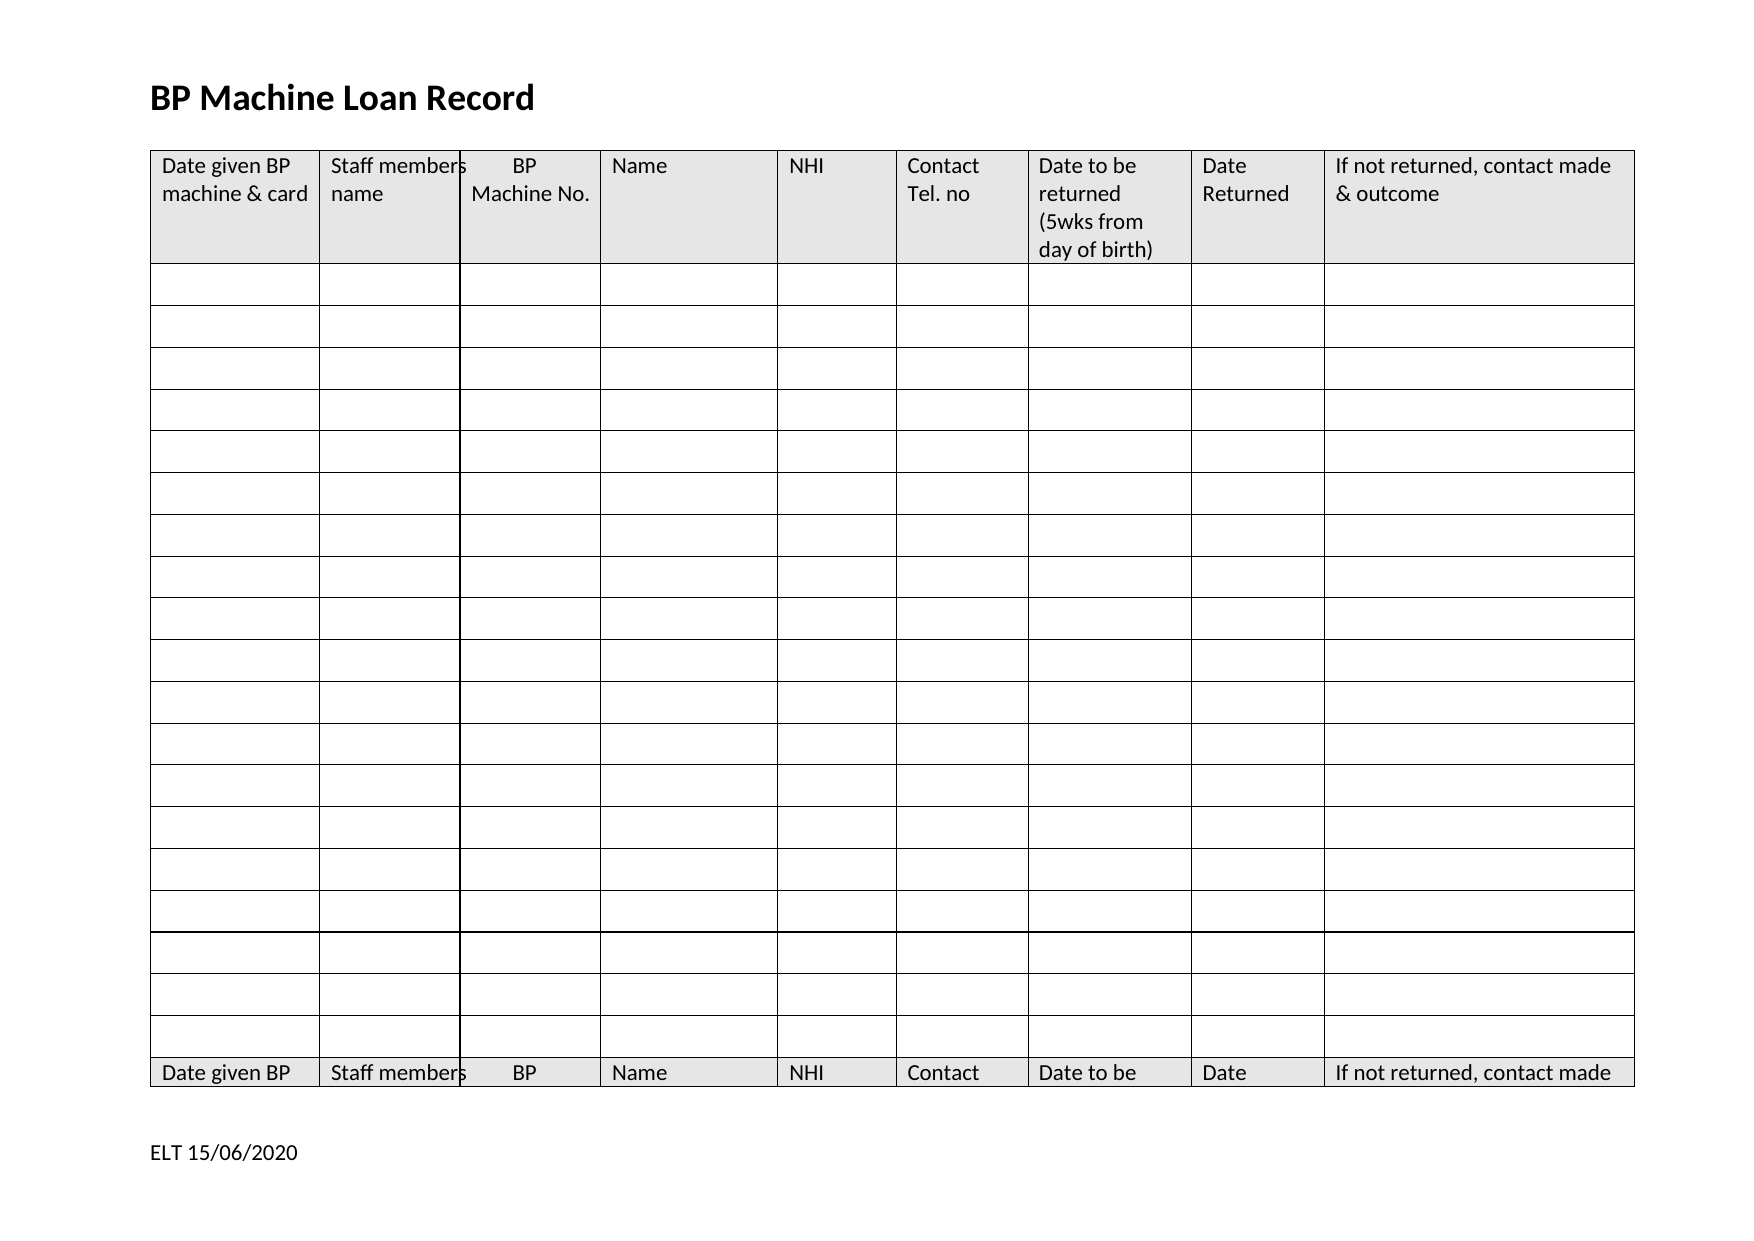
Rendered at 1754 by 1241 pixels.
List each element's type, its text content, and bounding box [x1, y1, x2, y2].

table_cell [1029, 1058, 1191, 1086]
table_cell [778, 348, 896, 388]
table_cell [151, 557, 319, 597]
table_cell [1325, 682, 1634, 723]
table_cell [320, 891, 459, 931]
table_cell [1192, 849, 1324, 890]
table_cell [1029, 849, 1191, 890]
table_cell [1325, 515, 1634, 556]
table_cell [320, 807, 459, 848]
table_cell [1192, 682, 1324, 723]
table_cell [778, 724, 896, 764]
table_cell [1029, 390, 1191, 430]
table_cell [897, 640, 1028, 681]
table_cell [1192, 640, 1324, 681]
table_header Contact Tel. no [897, 151, 1028, 263]
table_cell [461, 1016, 600, 1057]
table_cell [461, 431, 600, 472]
table_cell [320, 348, 459, 388]
table_cell [1192, 306, 1324, 347]
table_cell [320, 765, 459, 806]
table_cell [897, 765, 1028, 806]
table_cell [461, 891, 600, 931]
table_cell [1325, 1016, 1634, 1057]
table_cell [1192, 348, 1324, 388]
table_cell [1192, 765, 1324, 806]
table_cell [320, 849, 459, 890]
table_cell [1325, 640, 1634, 681]
table_cell [897, 264, 1028, 305]
table_cell [778, 640, 896, 681]
table_cell [1029, 807, 1191, 848]
table_cell [601, 891, 777, 931]
table_cell [461, 473, 600, 514]
table_cell [1325, 849, 1634, 890]
table_cell [151, 515, 319, 556]
table_cell [897, 849, 1028, 890]
table_cell [778, 306, 896, 347]
table_header If not returned, contact made & outcome [1325, 151, 1634, 263]
table_cell [1029, 682, 1191, 723]
table_cell [320, 933, 459, 973]
table_cell [1029, 598, 1191, 639]
table_cell [897, 598, 1028, 639]
table_cell [1192, 264, 1324, 305]
table_cell [151, 974, 319, 1015]
table_cell [151, 1016, 319, 1057]
table_cell [151, 891, 319, 931]
table_cell [320, 515, 459, 556]
table_cell [601, 1016, 777, 1057]
table_cell Staff members name [320, 1058, 459, 1086]
table_cell [897, 390, 1028, 430]
table_header NHI [778, 151, 896, 263]
table_cell [601, 974, 777, 1015]
table_cell [1029, 933, 1191, 973]
table_cell [151, 933, 319, 973]
table_cell [320, 640, 459, 681]
table_cell [151, 765, 319, 806]
table_cell [897, 933, 1028, 973]
table_cell [601, 515, 777, 556]
table_cell [778, 682, 896, 723]
table_cell [1029, 640, 1191, 681]
table_cell [320, 390, 459, 430]
table_cell [897, 515, 1028, 556]
table_cell [778, 1016, 896, 1057]
table_cell [601, 807, 777, 848]
table_cell [1192, 1016, 1324, 1057]
table_cell [897, 724, 1028, 764]
table_cell [1325, 765, 1634, 806]
table_cell [778, 598, 896, 639]
table_cell [778, 933, 896, 973]
table_cell [601, 849, 777, 890]
table_cell [601, 724, 777, 764]
table_cell [151, 807, 319, 848]
table_cell [778, 974, 896, 1015]
table_cell [897, 473, 1028, 514]
table_cell [1325, 807, 1634, 848]
table_cell [151, 473, 319, 514]
table_cell [1192, 598, 1324, 639]
table_cell [897, 974, 1028, 1015]
table_cell [461, 515, 600, 556]
table_cell [601, 682, 777, 723]
table_cell NHI [778, 1058, 896, 1086]
table_cell [1192, 891, 1324, 931]
table_cell [1029, 974, 1191, 1015]
table_cell [897, 807, 1028, 848]
table_cell [897, 348, 1028, 388]
table_cell [601, 933, 777, 973]
table_cell [601, 557, 777, 597]
table_cell [151, 348, 319, 388]
table_cell [1029, 515, 1191, 556]
table_cell [1029, 348, 1191, 388]
table_cell [1192, 473, 1324, 514]
table_cell [151, 431, 319, 472]
table_header Staff members name [320, 151, 459, 263]
table_cell [1192, 515, 1324, 556]
table_cell [1192, 390, 1324, 430]
table_cell [1325, 348, 1634, 388]
table_cell [1192, 807, 1324, 848]
table_cell [1029, 891, 1191, 931]
table_cell [1029, 1016, 1191, 1057]
table_cell [1325, 974, 1634, 1015]
table_cell [320, 724, 459, 764]
table_cell [897, 1016, 1028, 1057]
table_cell [461, 557, 600, 597]
table_header Date to be returned (5wks from day of birth) [1029, 151, 1191, 263]
table_cell [1029, 264, 1191, 305]
table_cell [778, 557, 896, 597]
table_cell [1029, 306, 1191, 347]
table_cell [1325, 933, 1634, 973]
table_cell [778, 807, 896, 848]
table_cell [778, 264, 896, 305]
table_cell [1192, 724, 1324, 764]
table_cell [1325, 1058, 1634, 1086]
table_cell [1192, 431, 1324, 472]
table_cell [320, 473, 459, 514]
table_cell [1325, 891, 1634, 931]
table_cell [151, 640, 319, 681]
table_cell [461, 348, 600, 388]
table_cell [897, 891, 1028, 931]
table_cell [778, 765, 896, 806]
table_cell [601, 306, 777, 347]
table_cell Name [601, 1058, 777, 1086]
table_header BP Machine No. [461, 151, 600, 263]
table_cell [1325, 306, 1634, 347]
table_cell [320, 682, 459, 723]
table_cell [461, 724, 600, 764]
table_cell [1029, 473, 1191, 514]
table_cell BP Machine No. [461, 1058, 600, 1086]
table_cell [897, 306, 1028, 347]
table_cell [151, 598, 319, 639]
table_cell [1029, 431, 1191, 472]
table_cell [1325, 557, 1634, 597]
table_cell [897, 557, 1028, 597]
table_header Date Returned [1192, 151, 1324, 263]
table_header Name [601, 151, 777, 263]
table_cell [320, 598, 459, 639]
table_cell [601, 431, 777, 472]
table_cell [320, 974, 459, 1015]
table_cell [461, 974, 600, 1015]
table_cell [320, 264, 459, 305]
table_cell [1325, 390, 1634, 430]
table_cell [461, 933, 600, 973]
table_cell [461, 682, 600, 723]
table_cell [461, 807, 600, 848]
table_cell [1325, 724, 1634, 764]
table_cell [601, 765, 777, 806]
table_cell [1325, 431, 1634, 472]
table_cell [1325, 473, 1634, 514]
table_cell [151, 390, 319, 430]
table_cell [778, 849, 896, 890]
table_cell [601, 473, 777, 514]
table_cell [461, 598, 600, 639]
table_cell [151, 724, 319, 764]
table_cell [151, 306, 319, 347]
table_cell [151, 682, 319, 723]
table_cell [1325, 598, 1634, 639]
table_cell [320, 557, 459, 597]
table_cell [151, 849, 319, 890]
table_cell [601, 264, 777, 305]
table_cell Date Returned [1192, 1058, 1324, 1086]
table_cell [778, 431, 896, 472]
table_cell [1029, 557, 1191, 597]
table_cell [320, 1016, 459, 1057]
table_cell [461, 640, 600, 681]
table_cell [601, 348, 777, 388]
table_cell [1192, 557, 1324, 597]
table_cell [778, 390, 896, 430]
table_cell Contact Tel. no [897, 1058, 1028, 1086]
table_cell [1192, 933, 1324, 973]
table_cell [778, 515, 896, 556]
table_header Date given BP machine & card [151, 151, 319, 263]
table_cell [461, 306, 600, 347]
table_cell [461, 264, 600, 305]
table_cell [601, 640, 777, 681]
table_cell [461, 849, 600, 890]
table_cell [778, 473, 896, 514]
table_cell [897, 682, 1028, 723]
table_cell [601, 390, 777, 430]
table_cell [1325, 264, 1634, 305]
table_cell [151, 264, 319, 305]
table_cell [1029, 724, 1191, 764]
table_cell [461, 390, 600, 430]
table_cell [461, 765, 600, 806]
table_cell [1192, 974, 1324, 1015]
table_cell [1029, 765, 1191, 806]
table_cell [897, 431, 1028, 472]
table_cell [778, 891, 896, 931]
table_cell [320, 431, 459, 472]
table_cell [601, 598, 777, 639]
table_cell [151, 1058, 319, 1086]
table_cell [320, 306, 459, 347]
